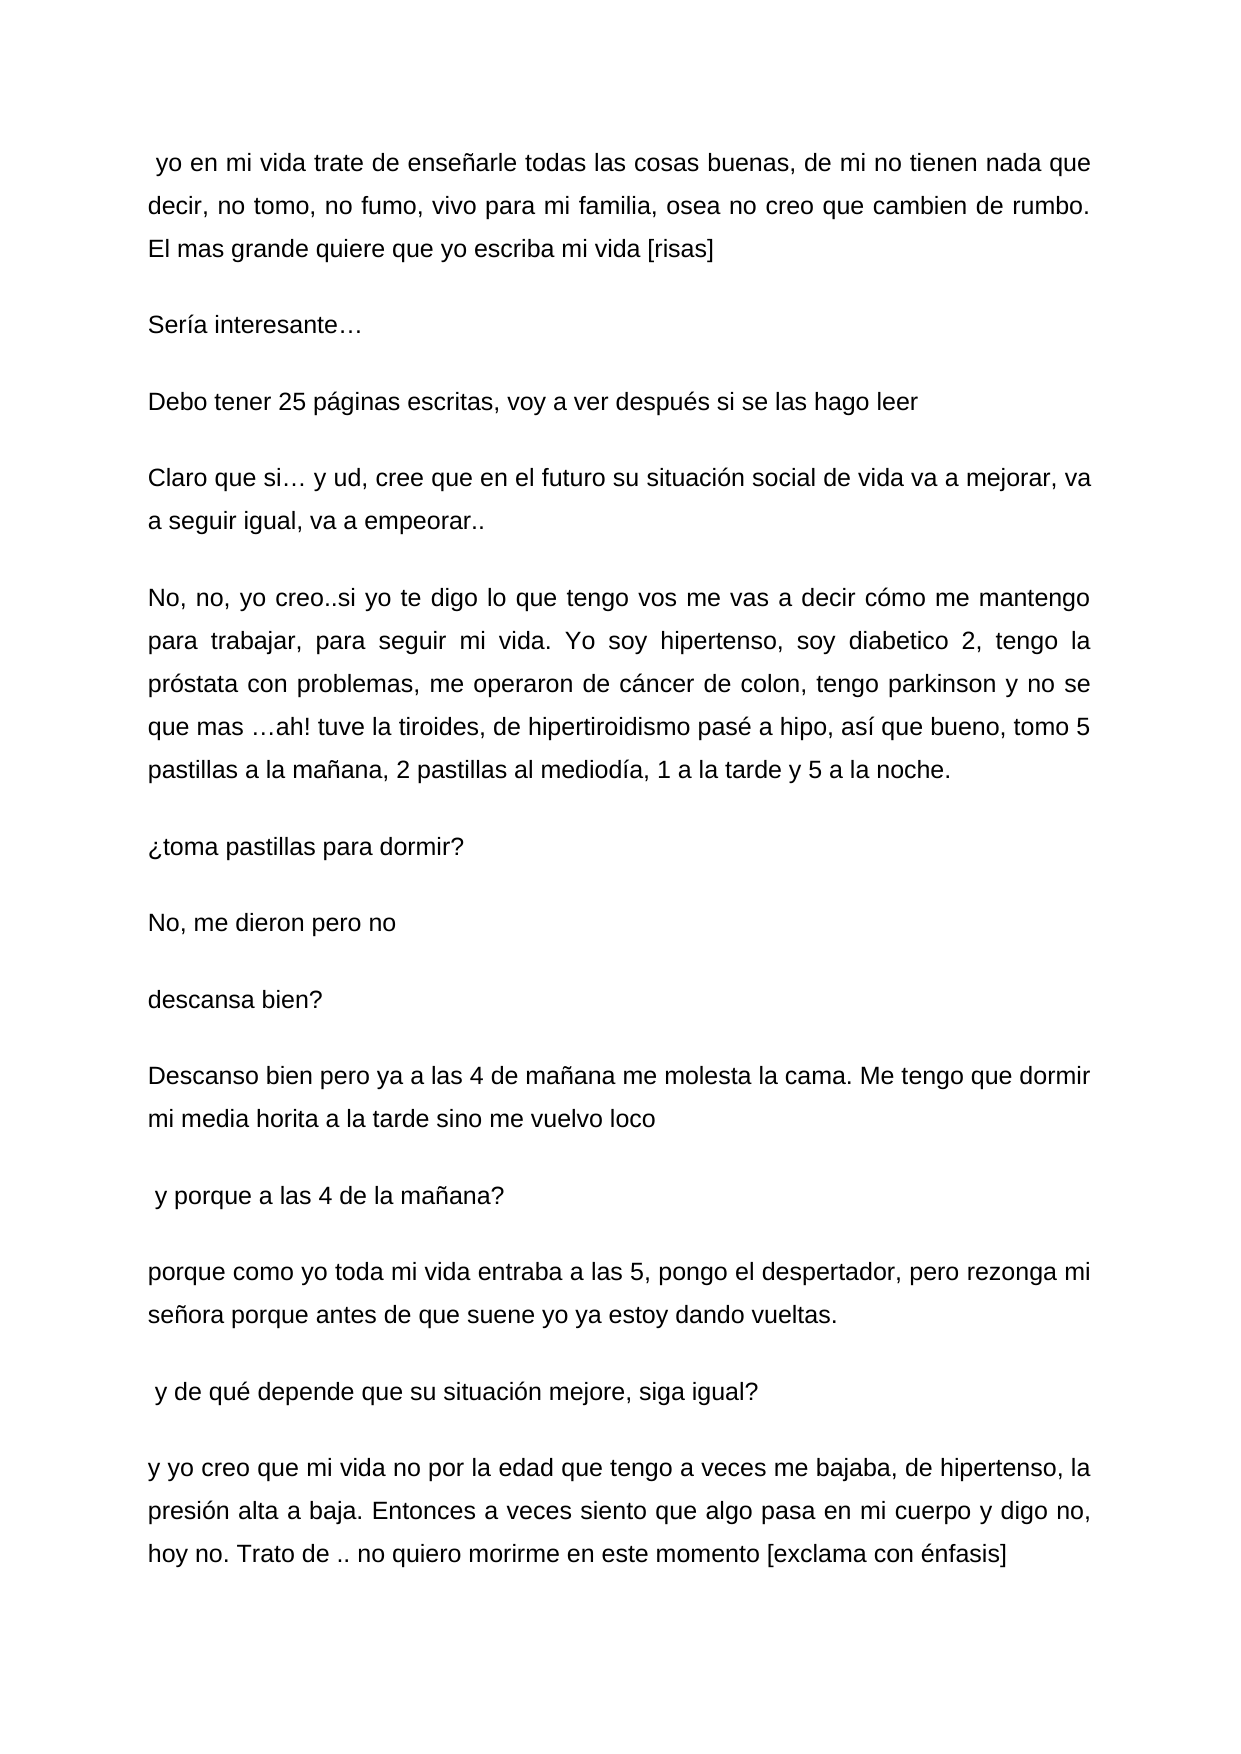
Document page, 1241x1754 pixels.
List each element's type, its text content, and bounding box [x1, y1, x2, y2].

text yo en mi vida trate de enseñarle todas las cosas buenas, de mi no tienen nada que decir, no tomo, no fumo, vivo para mi familia, osea no creo que cambien de rumbo. El mas grande quiere que yo escriba mi vida [risas] [148, 148, 1093, 263]
text ¿toma pastillas para dormir? [148, 832, 1093, 861]
text Sería interesante… [148, 310, 1093, 339]
text Debo tener 25 páginas escritas, voy a ver después si se las hago leer [148, 387, 1093, 416]
text porque como yo toda mi vida entraba a las 5, pongo el despertador, pero rezonga mi señora porque antes de que suene yo ya estoy dando vueltas. [148, 1257, 1093, 1329]
text y yo creo que mi vida no por la edad que tengo a veces me bajaba, de hipertenso, la presión alta a baja. Entonces a veces siento que algo pasa en mi cuerpo y digo no, hoy no. Trato de .. no quiero morirme en este momento [exclama con énfasis] [148, 1453, 1093, 1568]
text Claro que si… y ud, cree que en el futuro su situación social de vida va a mejorar, va a seguir igual, va a empeorar.. [148, 463, 1093, 535]
text Descanso bien pero ya a las 4 de mañana me molesta la cama. Me tengo que dormir mi media horita a la tarde sino me vuelvo loco [148, 1061, 1093, 1133]
text y de qué depende que su situación mejore, siga igual? [148, 1377, 1093, 1406]
text descansa bien? [148, 985, 1093, 1013]
text y porque a las 4 de la mañana? [148, 1181, 1093, 1209]
text No, me dieron pero no [148, 908, 1093, 937]
text No, no, yo creo..si yo te digo lo que tengo vos me vas a decir cómo me mantengo para trabajar, para seguir mi vida. Yo soy hipertenso, soy diabetico 2, tengo la próstata con problemas, me operaron de cáncer de colon, tengo parkinson y no se que mas …ah! tuve la tiroides, de hipertiroidismo pasé a hipo, así que bueno, tomo 5 pastillas a la mañana, 2 pastillas al mediodía, 1 a la tarde y 5 a la noche. [148, 583, 1093, 784]
